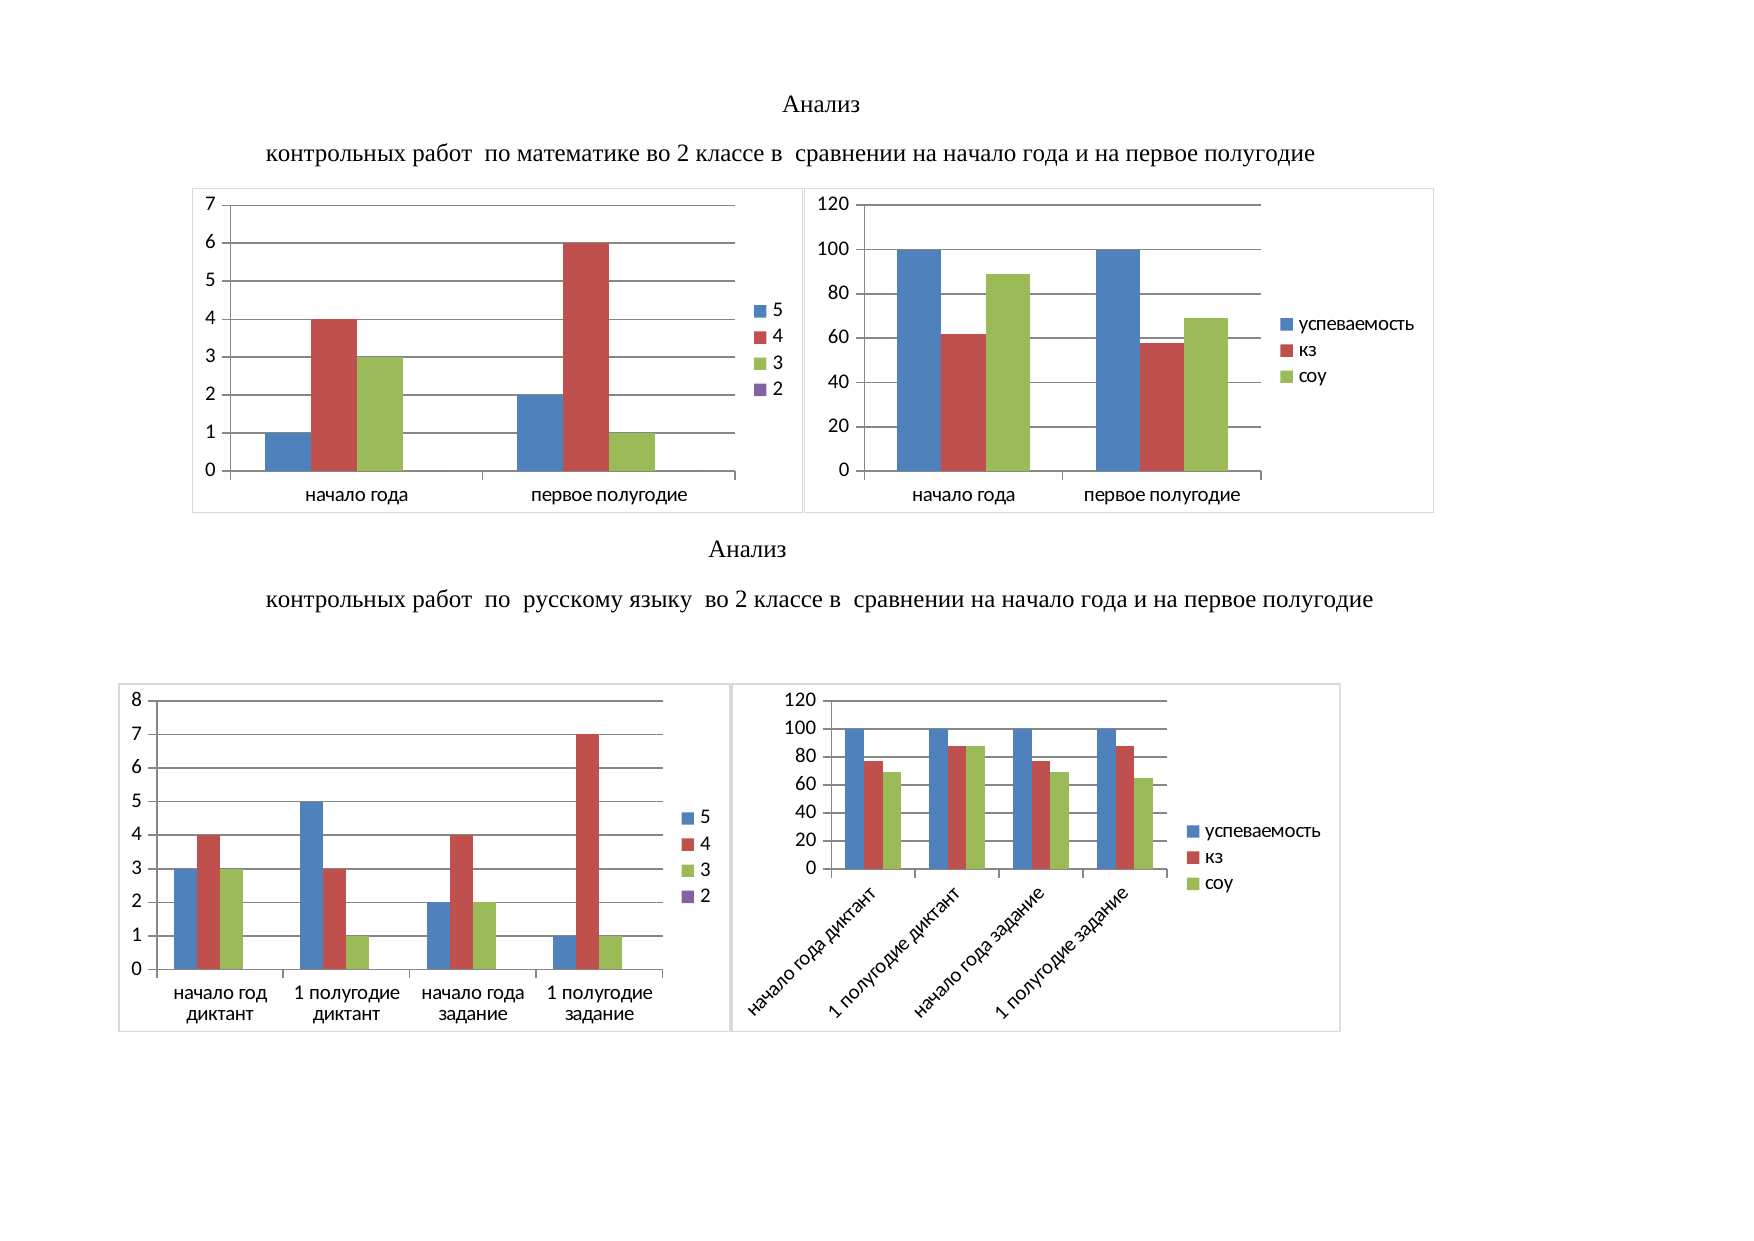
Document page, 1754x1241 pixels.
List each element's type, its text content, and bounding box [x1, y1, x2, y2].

text Анализ [708, 89, 1636, 117]
text контрольных работ по русскому языку во 2 классе в сравнении на начало года и на первое полугодие [192, 584, 1636, 613]
text контрольных работ по математике во 2 классе в сравнении на начало года и на первое полугодие [192, 138, 1636, 167]
text Анализ [634, 534, 1636, 563]
